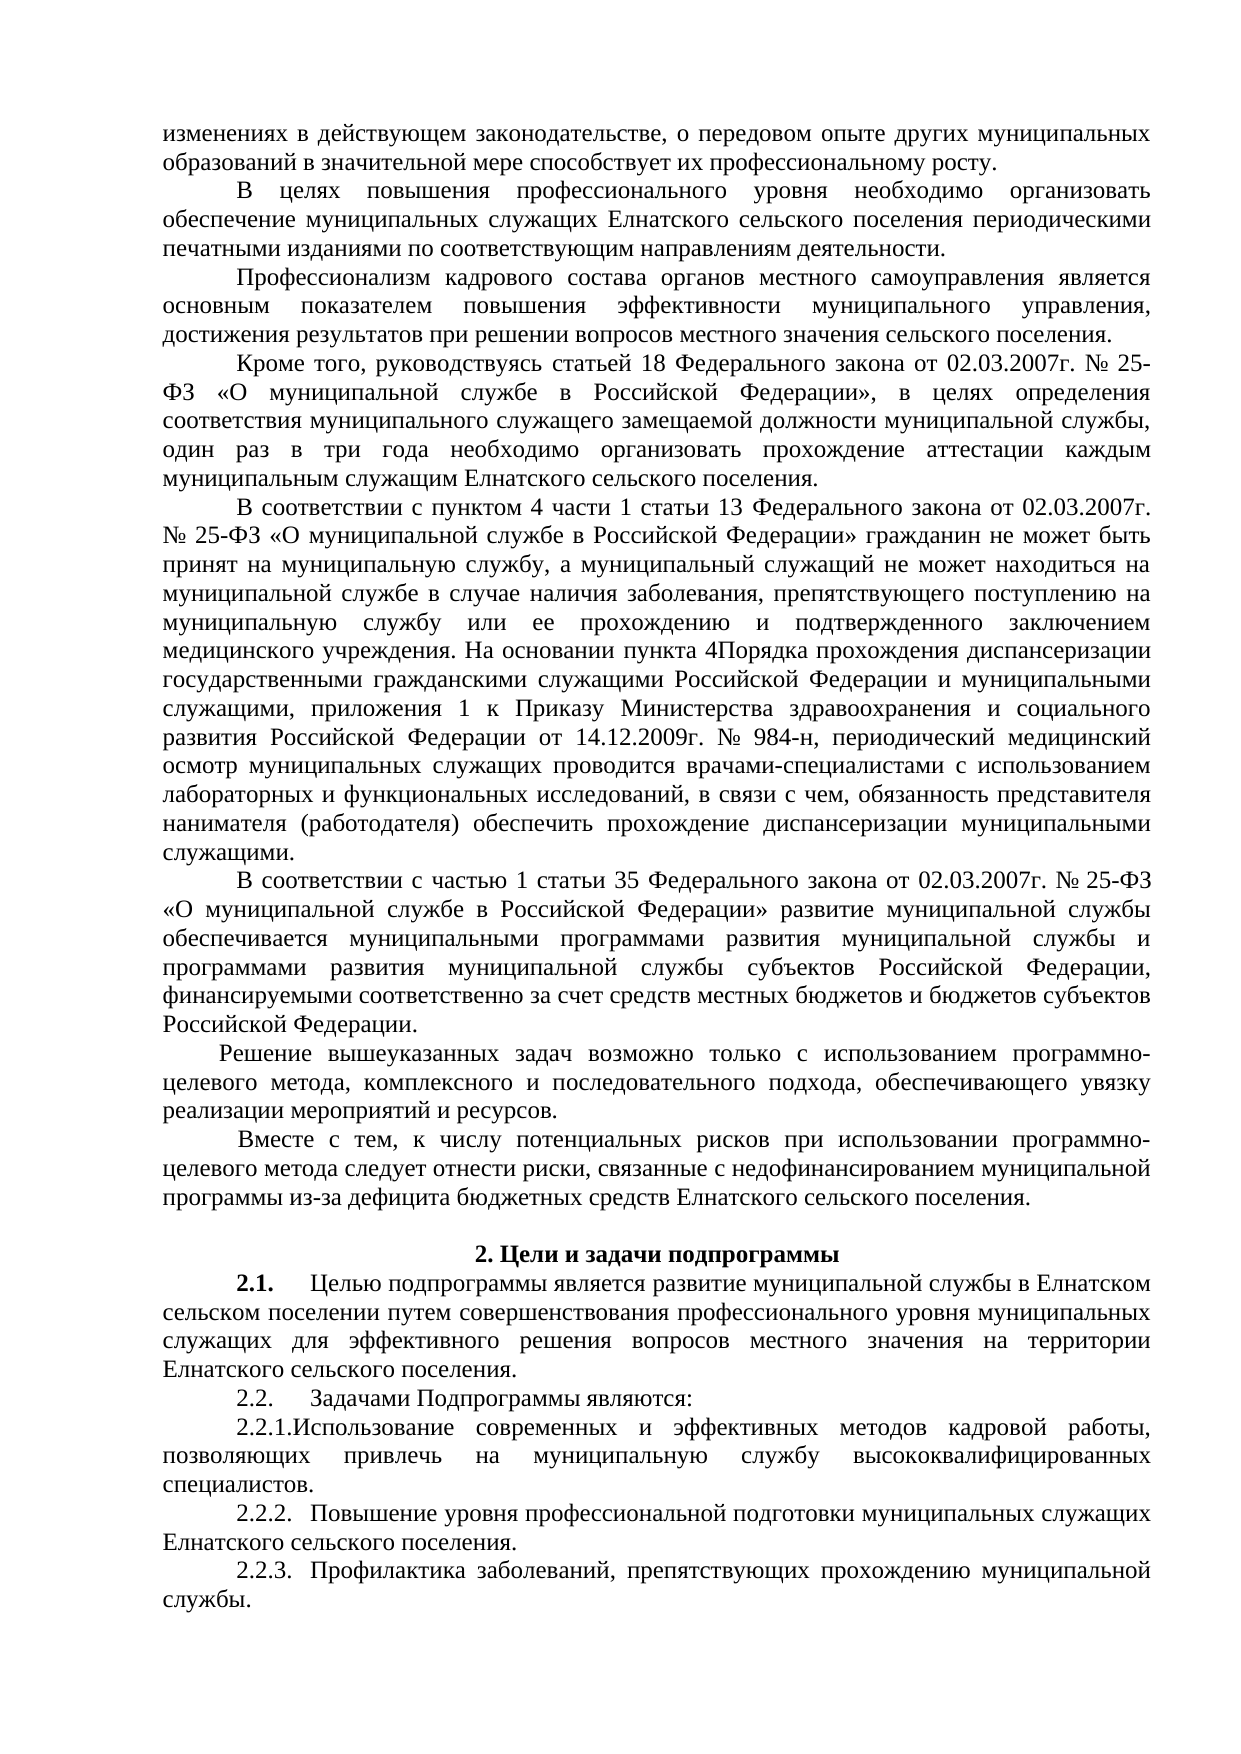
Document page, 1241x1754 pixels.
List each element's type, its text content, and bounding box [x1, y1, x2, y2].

text 2.1. Целью подпрограммы является развитие муниципальной службы в Елнатском сельском поселении путем совершенствования профессионального уровня муниципальных служащих для эффективного решения вопросов местного значения на территории Елнатского сельского поселения. [162, 1268, 1152, 1383]
text 2.2.1.Использование современных и эффективных методов кадровой работы, позволяющих привлечь на муниципальную службу высококвалифицированных специалистов. [162, 1412, 1152, 1498]
text Вместе с тем, к числу потенциальных рисков при использовании программно-целевого метода следует отнести риски, связанные с недофинансированием муниципальной программы из-за дефицита бюджетных средств Елнатского сельского поселения. [162, 1124, 1152, 1211]
text 2.2. Задачами Подпрограммы являются: [162, 1383, 1152, 1412]
text В целях повышения профессионального уровня необходимо организовать обеспечение муниципальных служащих Елнатского сельского поселения периодическими печатными изданиями по соответствующим направлениям деятельности. [162, 176, 1152, 262]
text 2.2.3. Профилактика заболеваний, препятствующих прохождению муниципальной службы. [162, 1556, 1152, 1613]
text В соответствии с пунктом 4 части 1 статьи 13 Федерального закона от 02.03.2007г. № 25-ФЗ «О муниципальной службе в Российской Федерации» гражданин не может быть принят на муниципальную службу, а муниципальный служащий не может находиться на муниципальной службе в случае наличия заболевания, препятствующего поступлению на муниципальную службу или ее прохождению и подтвержденного заключением медицинского учреждения. На основании пункта 4Порядка прохождения диспансеризации государственными гражданскими служащими Российской Федерации и муниципальными служащими, приложения 1 к Приказу Министерства здравоохранения и социального развития Российской Федерации от 14.12.2009г. № 984-н, периодический медицинский осмотр муниципальных служащих проводится врачами-специалистами с использованием лабораторных и функциональных исследований, в связи с чем, обязанность представителя нанимателя (работодателя) обеспечить прохождение диспансеризации муниципальными служащими. [162, 492, 1152, 866]
text 2.2.2. Повышение уровня профессиональной подготовки муниципальных служащих Елнатского сельского поселения. [162, 1498, 1152, 1556]
text Решение вышеуказанных задач возможно только с использованием программно-целевого метода, комплексного и последовательного подхода, обеспечивающего увязку реализации мероприятий и ресурсов. [162, 1038, 1152, 1124]
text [162, 118, 1152, 176]
text В соответствии с частью 1 статьи 35 Федерального закона от 02.03.2007г. № 25-ФЗ «О муниципальной службе в Российской Федерации» развитие муниципальной службы обеспечивается муниципальными программами развития муниципальной службы и программами развития муниципальной службы субъектов Российской Федерации, финансируемыми соответственно за счет средств местных бюджетов и бюджетов субъектов Российской Федерации. [162, 866, 1152, 1038]
text Профессионализм кадрового состава органов местного самоуправления является основным показателем повышения эффективности муниципального управления, достижения результатов при решении вопросов местного значения сельского поселения. [162, 262, 1152, 348]
text Кроме того, руководствуясь статьей 18 Федерального закона от 02.03.2007г. № 25-ФЗ «О муниципальной службе в Российской Федерации», в целях определения соответствия муниципального служащего замещаемой должности муниципальной службы, один раз в три года необходимо организовать прохождение аттестации каждым муниципальным служащим Елнатского сельского поселения. [162, 348, 1152, 492]
text 2. Цели и задачи подпрограммы [162, 1239, 1152, 1268]
